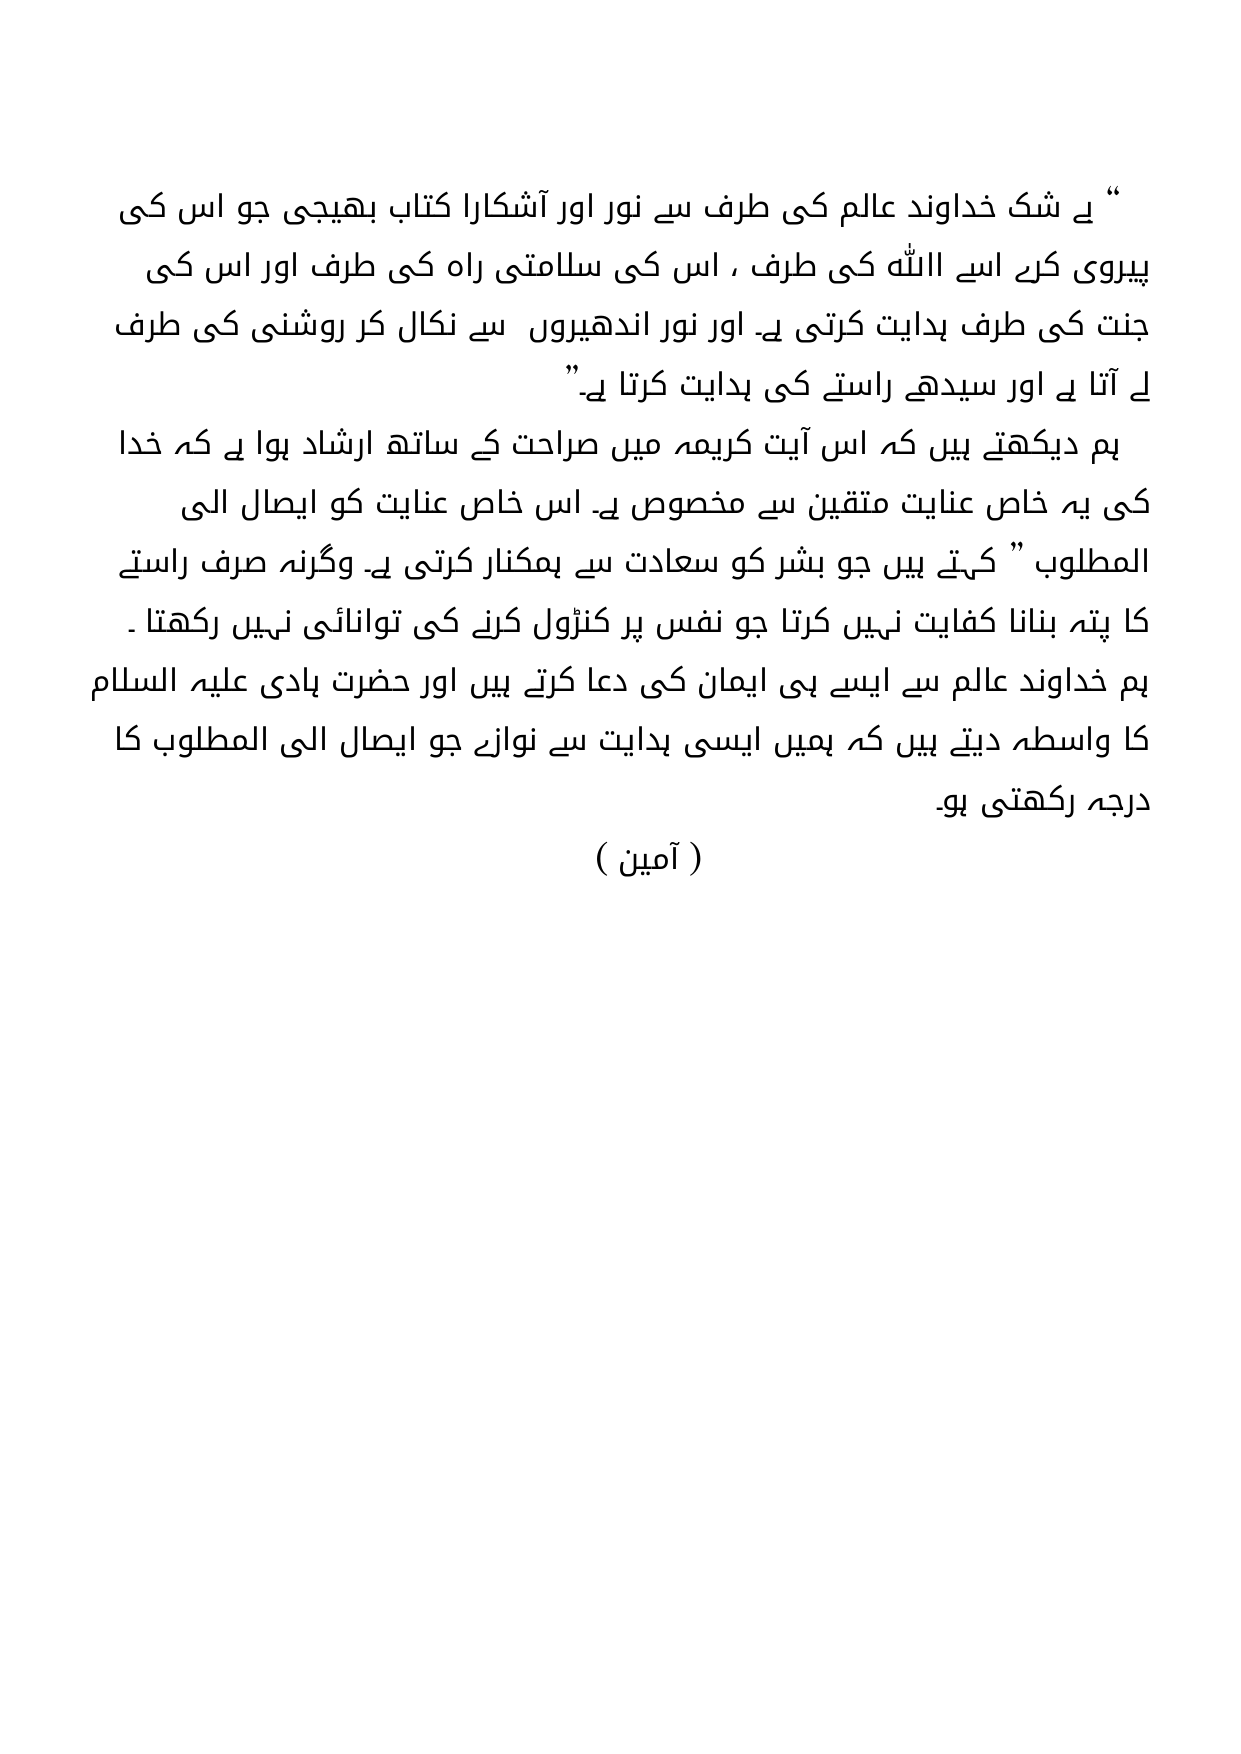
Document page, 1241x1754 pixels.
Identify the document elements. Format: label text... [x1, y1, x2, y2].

text ہم دیکھتے ہیں کہ اس آیت کریمہ میں صراحت کے ساتھ ارشاد ہوا ہے کہ خدا کی یہ خاص عنایت متقین سے مخصوص ہے۔ اس خاص عنایت کو ایصال الی المطلوب ” کہتے ہیں جو بشر کو سعادت سے ہمکنار کرتی ہے۔ وگرنہ صرف راستے کا پتہ بنانا کفایت نہیں کرتا جو نفس پر کنڑول کرنے کی توانائی نہیں رکھتا ۔ ہم خداوند عالم سے ایسے ہی ایمان کی دعا کرتے ہیں اور حضرت ہادی علیہ السلام کا واسطہ دیتے ہیں کہ ہمیں ایسی ہدایت سے نوازے جو ایصال الی المطلوب کا درجہ رکھتی ہو۔ [89, 414, 1152, 829]
text “ بے شک خداوند عالم کی طرف سے نور اور آشکارا کتاب بھیجی جو اس کی پیروی کرے اسے اﷲ کی طرف ، اس کی سلامتی راہ کی طرف اور اس کی جنت کی طرف ہدایت کرتی ہے۔ اور نور اندھیروں سے نکال کر روشنی کی طرف لے آتا ہے اور سیدھے راستے کی ہدایت کرتا ہے۔” [89, 177, 1152, 414]
text ( آمین ) [89, 829, 1152, 888]
